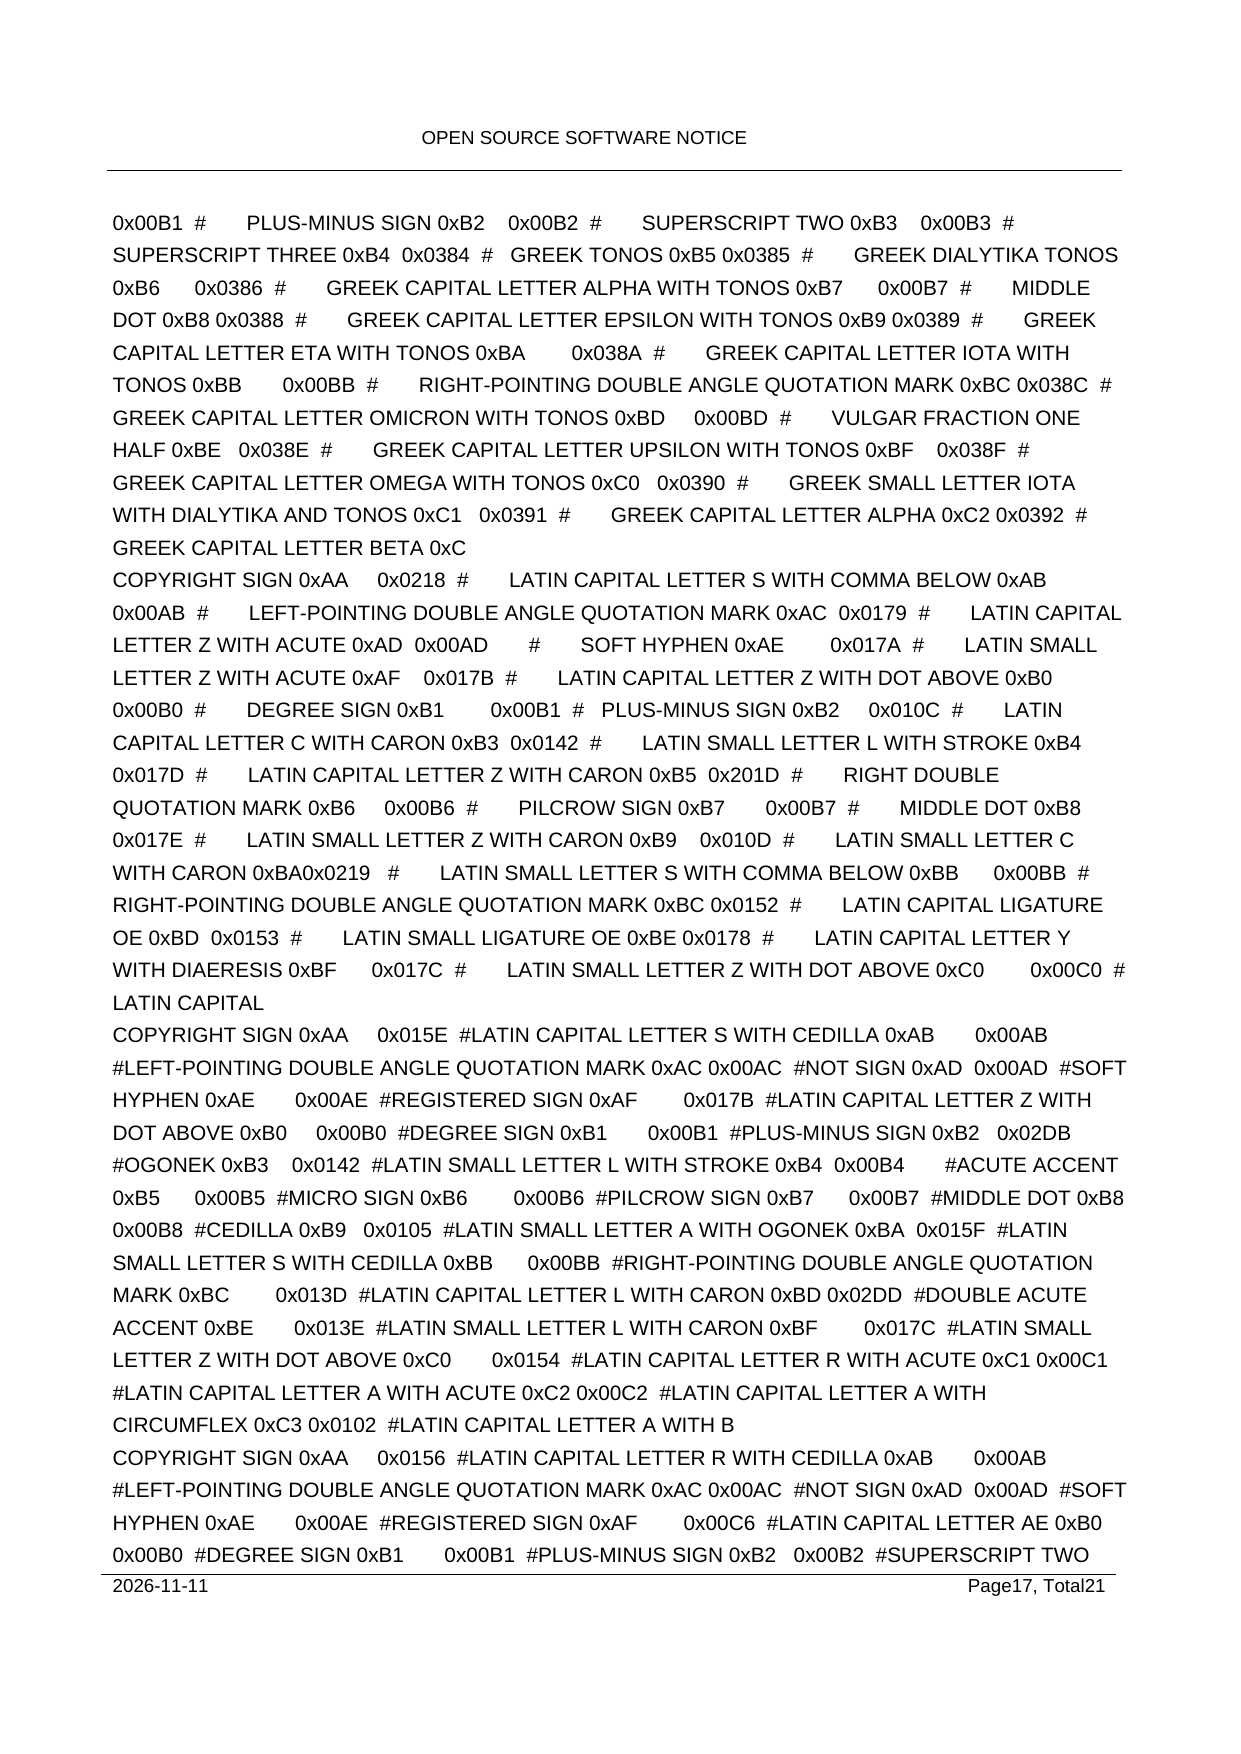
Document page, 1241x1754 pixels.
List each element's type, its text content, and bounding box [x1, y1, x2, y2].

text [112, 1441, 1128, 1571]
text COPYRIGHT SIGN 0xAA 0x0218 # LATIN CAPITAL LETTER S WITH COMMA BELOW 0xAB 0x00AB # LEFT-POINTING DOUBLE ANGLE QUOTATION MARK 0xAC 0x0179 # LATIN CAPITAL LETTER Z WITH ACUTE 0xAD 0x00AD # SOFT HYPHEN 0xAE 0x017A # LATIN SMALL LETTER Z WITH ACUTE 0xAF 0x017B # LATIN CAPITAL LETTER Z WITH DOT ABOVE 0xB0 0x00B0 # DEGREE SIGN 0xB1 0x00B1 # PLUS-MINUS SIGN 0xB2 0x010C # LATIN CAPITAL LETTER C WITH CARON 0xB3 0x0142 # LATIN SMALL LETTER L WITH STROKE 0xB4 0x017D # LATIN CAPITAL LETTER Z WITH CARON 0xB5 0x201D # RIGHT DOUBLE QUOTATION MARK 0xB6 0x00B6 # PILCROW SIGN 0xB7 0x00B7 # MIDDLE DOT 0xB8 0x017E # LATIN SMALL LETTER Z WITH CARON 0xB9 0x010D # LATIN SMALL LETTER C WITH CARON 0xBA0x0219 # LATIN SMALL LETTER S WITH COMMA BELOW 0xBB 0x00BB # RIGHT-POINTING DOUBLE ANGLE QUOTATION MARK 0xBC 0x0152 # LATIN CAPITAL LIGATURE OE 0xBD 0x0153 # LATIN SMALL LIGATURE OE 0xBE 0x0178 # LATIN CAPITAL LETTER Y WITH DIAERESIS 0xBF 0x017C # LATIN SMALL LETTER Z WITH DOT ABOVE 0xC0 0x00C0 # LATIN CAPITAL [112, 564, 1128, 1019]
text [112, 206, 1128, 564]
text COPYRIGHT SIGN 0xAA 0x015E #LATIN CAPITAL LETTER S WITH CEDILLA 0xAB 0x00AB #LEFT-POINTING DOUBLE ANGLE QUOTATION MARK 0xAC 0x00AC #NOT SIGN 0xAD 0x00AD #SOFT HYPHEN 0xAE 0x00AE #REGISTERED SIGN 0xAF 0x017B #LATIN CAPITAL LETTER Z WITH DOT ABOVE 0xB0 0x00B0 #DEGREE SIGN 0xB1 0x00B1 #PLUS-MINUS SIGN 0xB2 0x02DB #OGONEK 0xB3 0x0142 #LATIN SMALL LETTER L WITH STROKE 0xB4 0x00B4 #ACUTE ACCENT 0xB5 0x00B5 #MICRO SIGN 0xB6 0x00B6 #PILCROW SIGN 0xB7 0x00B7 #MIDDLE DOT 0xB8 0x00B8 #CEDILLA 0xB9 0x0105 #LATIN SMALL LETTER A WITH OGONEK 0xBA 0x015F #LATIN SMALL LETTER S WITH CEDILLA 0xBB 0x00BB #RIGHT-POINTING DOUBLE ANGLE QUOTATION MARK 0xBC 0x013D #LATIN CAPITAL LETTER L WITH CARON 0xBD 0x02DD #DOUBLE ACUTE ACCENT 0xBE 0x013E #LATIN SMALL LETTER L WITH CARON 0xBF 0x017C #LATIN SMALL LETTER Z WITH DOT ABOVE 0xC0 0x0154 #LATIN CAPITAL LETTER R WITH ACUTE 0xC1 0x00C1 #LATIN CAPITAL LETTER A WITH ACUTE 0xC2 0x00C2 #LATIN CAPITAL LETTER A WITH CIRCUMFLEX 0xC3 0x0102 #LATIN CAPITAL LETTER A WITH B [112, 1019, 1128, 1441]
